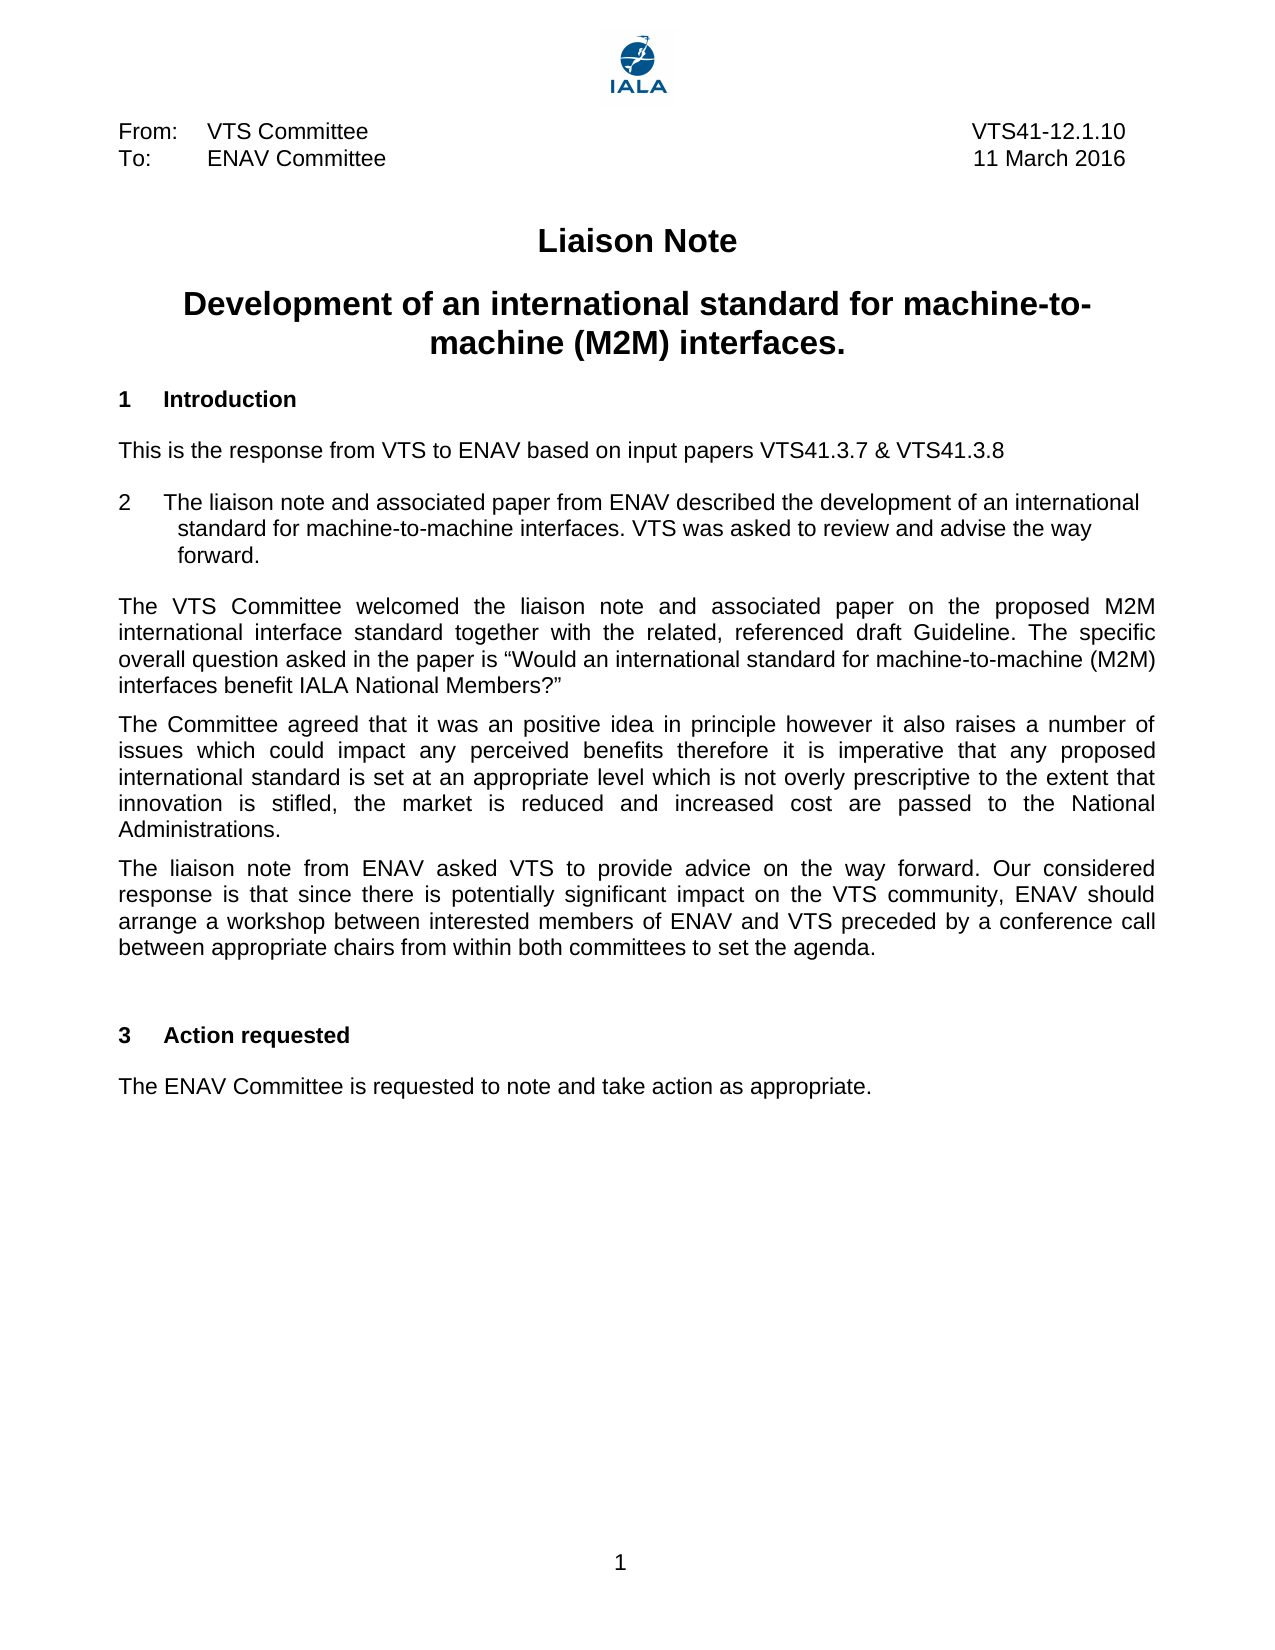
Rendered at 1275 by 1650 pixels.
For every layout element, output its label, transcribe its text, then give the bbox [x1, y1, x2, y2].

text The ENAV Committee is requested to note and take action as appropriate. [118, 1073, 1157, 1100]
picture [598, 29, 677, 106]
table_header VTS41-12.1.10 [568, 118, 1137, 144]
title Development of an international standard for machine-to-machine (M2M) interfaces. [118, 284, 1157, 361]
text The VTS Committee welcomed the liaison note and associated paper on the proposed M2M international interface standard together with the related, referenced draft Guideline. The specific overall question asked in the paper is “Would an international standard for machine-to-machine (M2M) interfaces benefit IALA National Members?” [118, 593, 1157, 698]
text The liaison note from ENAV asked VTS to provide advice on the way forward. Our considered response is that since there is potentially significant impact on the VTS community, ENAV should arrange a workshop between interested members of ENAV and VTS preceded by a conference call between appropriate chairs from within both committees to set the agenda. [118, 855, 1157, 961]
table_header From: VTS Committee [107, 118, 568, 144]
subtitle Introduction [118, 386, 1157, 412]
table_cell 11 March 2016 [568, 145, 1137, 171]
table_cell To: ENAV Committee [107, 145, 568, 171]
subtitle Action requested [118, 1022, 1157, 1048]
subtitle The liaison note and associated paper from ENAV described the development of an international standard for machine-to-machine interfaces. VTS was asked to review and advise the way forward. [118, 489, 1157, 568]
text This is the response from VTS to ENAV based on input papers VTS41.3.7 & VTS41.3.8 [118, 437, 1157, 464]
text The Committee agreed that it was an positive idea in principle however it also raises a number of issues which could impact any perceived benefits therefore it is imperative that any proposed international standard is set at an appropriate level which is not overly prescriptive to the extent that innovation is stifled, the market is reduced and increased cost are passed to the National Administrations. [118, 711, 1157, 843]
title Liaison Note [118, 221, 1157, 259]
